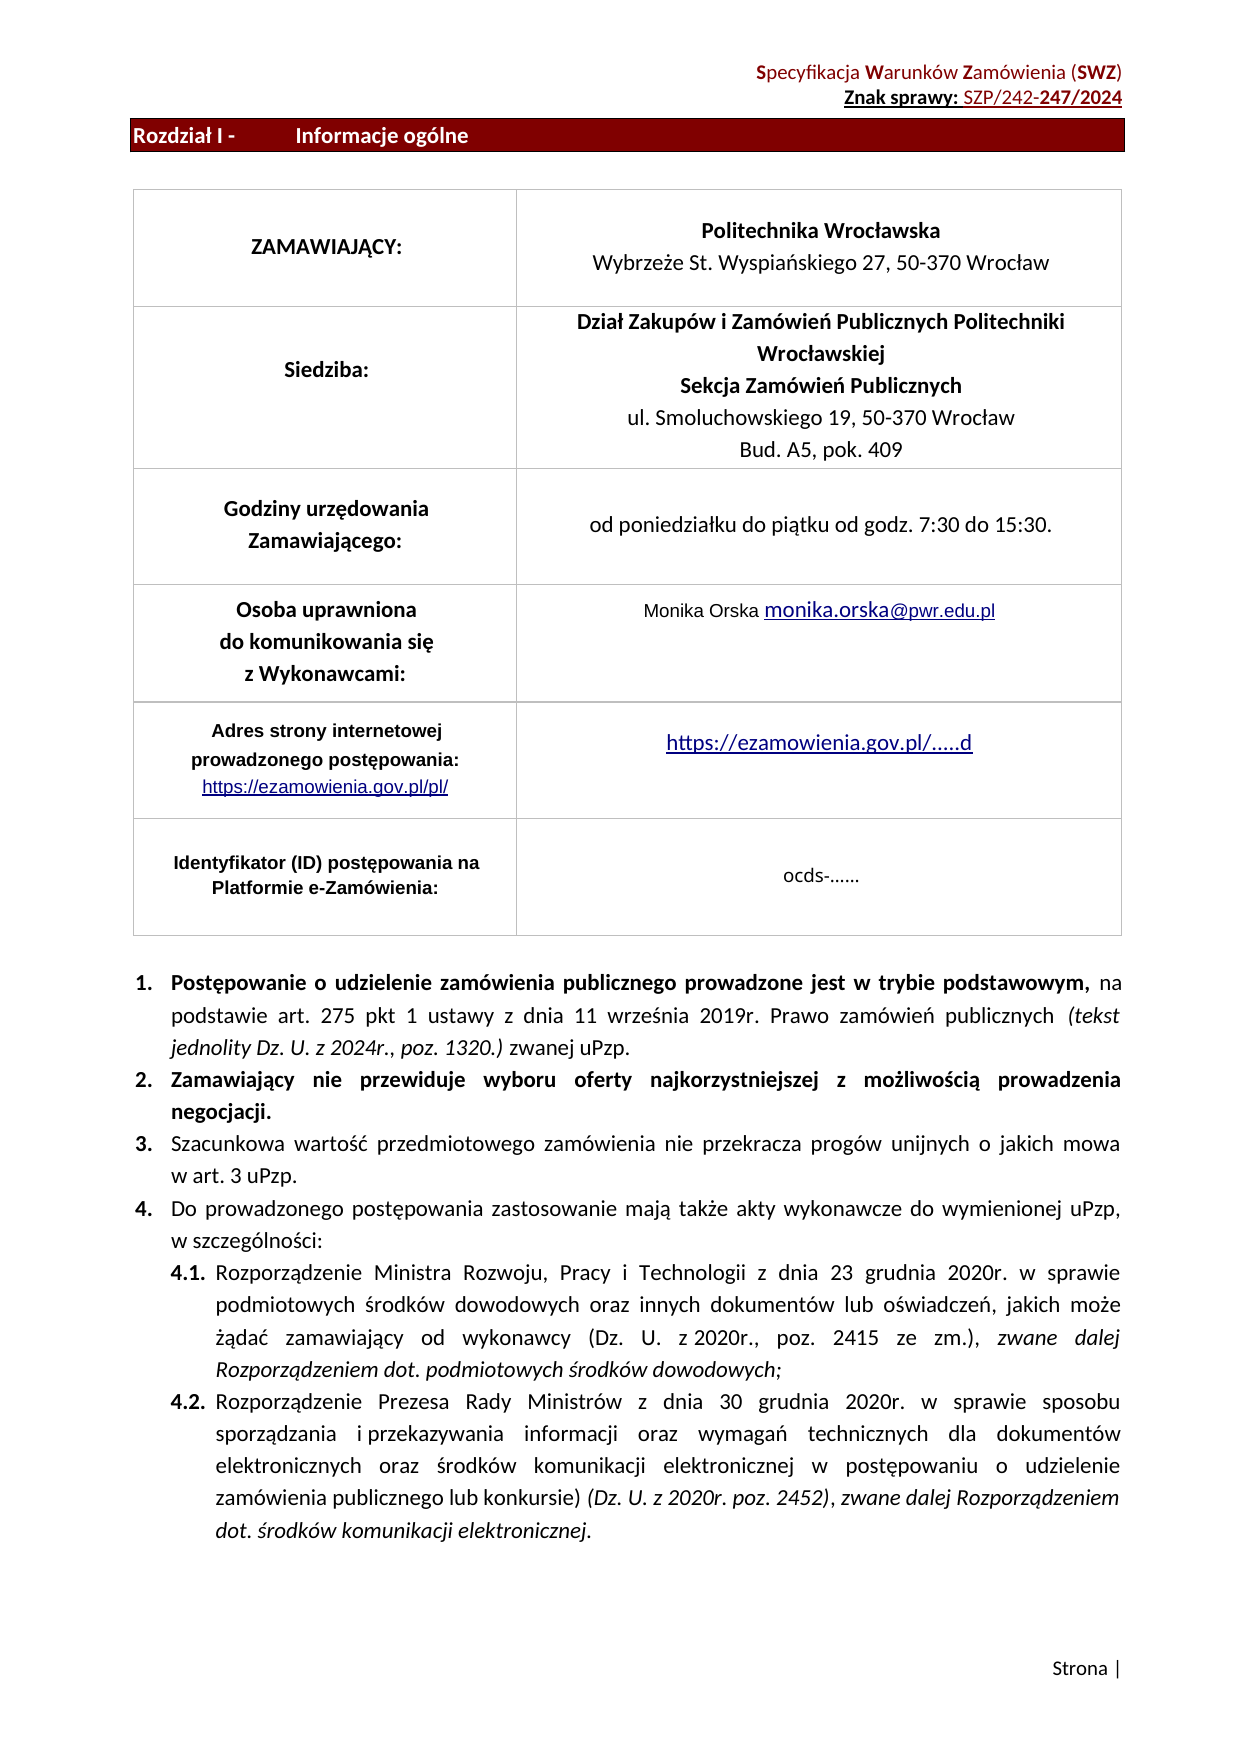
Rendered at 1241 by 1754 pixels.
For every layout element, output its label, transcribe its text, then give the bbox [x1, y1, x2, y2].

table_cell Osoba uprawniona do komunikowania się z Wykonawcami: [134, 585, 516, 701]
table_cell Monika Orska monika.orska@pwr.edu.pl [517, 585, 1121, 701]
table_cell Dział Zakupów i Zamówień Publicznych Politechniki Wrocławskiej Sekcja Zamówień Publicznych ul. Smoluchowskiego 19, 50-370 Wrocław Bud. A5, pok. 409 [517, 307, 1121, 467]
table_header ZAMAWIAJĄCY: [134, 190, 516, 306]
table_cell od poniedziałku do piątku od godz. 7:30 do 15:30. [517, 469, 1121, 584]
list Szacunkowa wartość przedmiotowego zamówienia nie przekracza progów unijnych o jakich mowa w art. 3 uPzp. [135, 1129, 1122, 1190]
list Rozporządzenie Ministra Rozwoju, Pracy i Technologii z dnia 23 grudnia 2020r. w sprawie podmiotowych środków dowodowych oraz innych dokumentów lub oświadczeń, jakich może żądać zamawiający od wykonawcy (Dz. U. z 2020r., poz. 2415 ze zm.), zwane dalej Rozporządzeniem dot. podmiotowych środków dowodowych; [170, 1258, 1122, 1383]
table_header Politechnika Wrocławska Wybrzeże St. Wyspiańskiego 27, 50-370 Wrocław [517, 190, 1121, 306]
list Do prowadzonego postępowania zastosowanie mają także akty wykonawcze do wymienionej uPzp, w szczególności: [135, 1194, 1122, 1254]
list Postępowanie o udzielenie zamówienia publicznego prowadzone jest w trybie podstawowym, na podstawie art. 275 pkt 1 ustawy z dnia 11 września 2019r. Prawo zamówień publicznych (tekst jednolity Dz. U. z 2024r., poz. 1320.) zwanej uPzp. [135, 968, 1122, 1061]
list Rozporządzenie Prezesa Rady Ministrów z dnia 30 grudnia 2020r. w sprawie sposobu sporządzania i przekazywania informacji oraz wymagań technicznych dla dokumentów elektronicznych oraz środków komunikacji elektronicznej w postępowaniu o udzielenie zamówienia publicznego lub konkursie) (Dz. U. z 2020r. poz. 2452), zwane dalej Rozporządzeniem dot. środków komunikacji elektronicznej. [170, 1387, 1122, 1544]
table_cell https://ezamowienia.gov.pl/.....d [517, 703, 1121, 818]
list Zamawiający nie przewiduje wyboru oferty najkorzystniejszej z możliwością prowadzenia negocjacji. [135, 1065, 1122, 1125]
table_cell Adres strony internetowej prowadzonego postępowania: https://ezamowienia.gov.pl/pl/ [134, 703, 516, 818]
table_cell Godziny urzędowania Zamawiającego: [134, 469, 516, 584]
table_cell Siedziba: [134, 307, 516, 467]
subtitle Informacje ogólne [131, 119, 1124, 151]
table_cell Identyfikator (ID) postępowania na Platformie e-Zamówienia: [134, 819, 516, 935]
table_cell ocds-…… [517, 819, 1121, 935]
